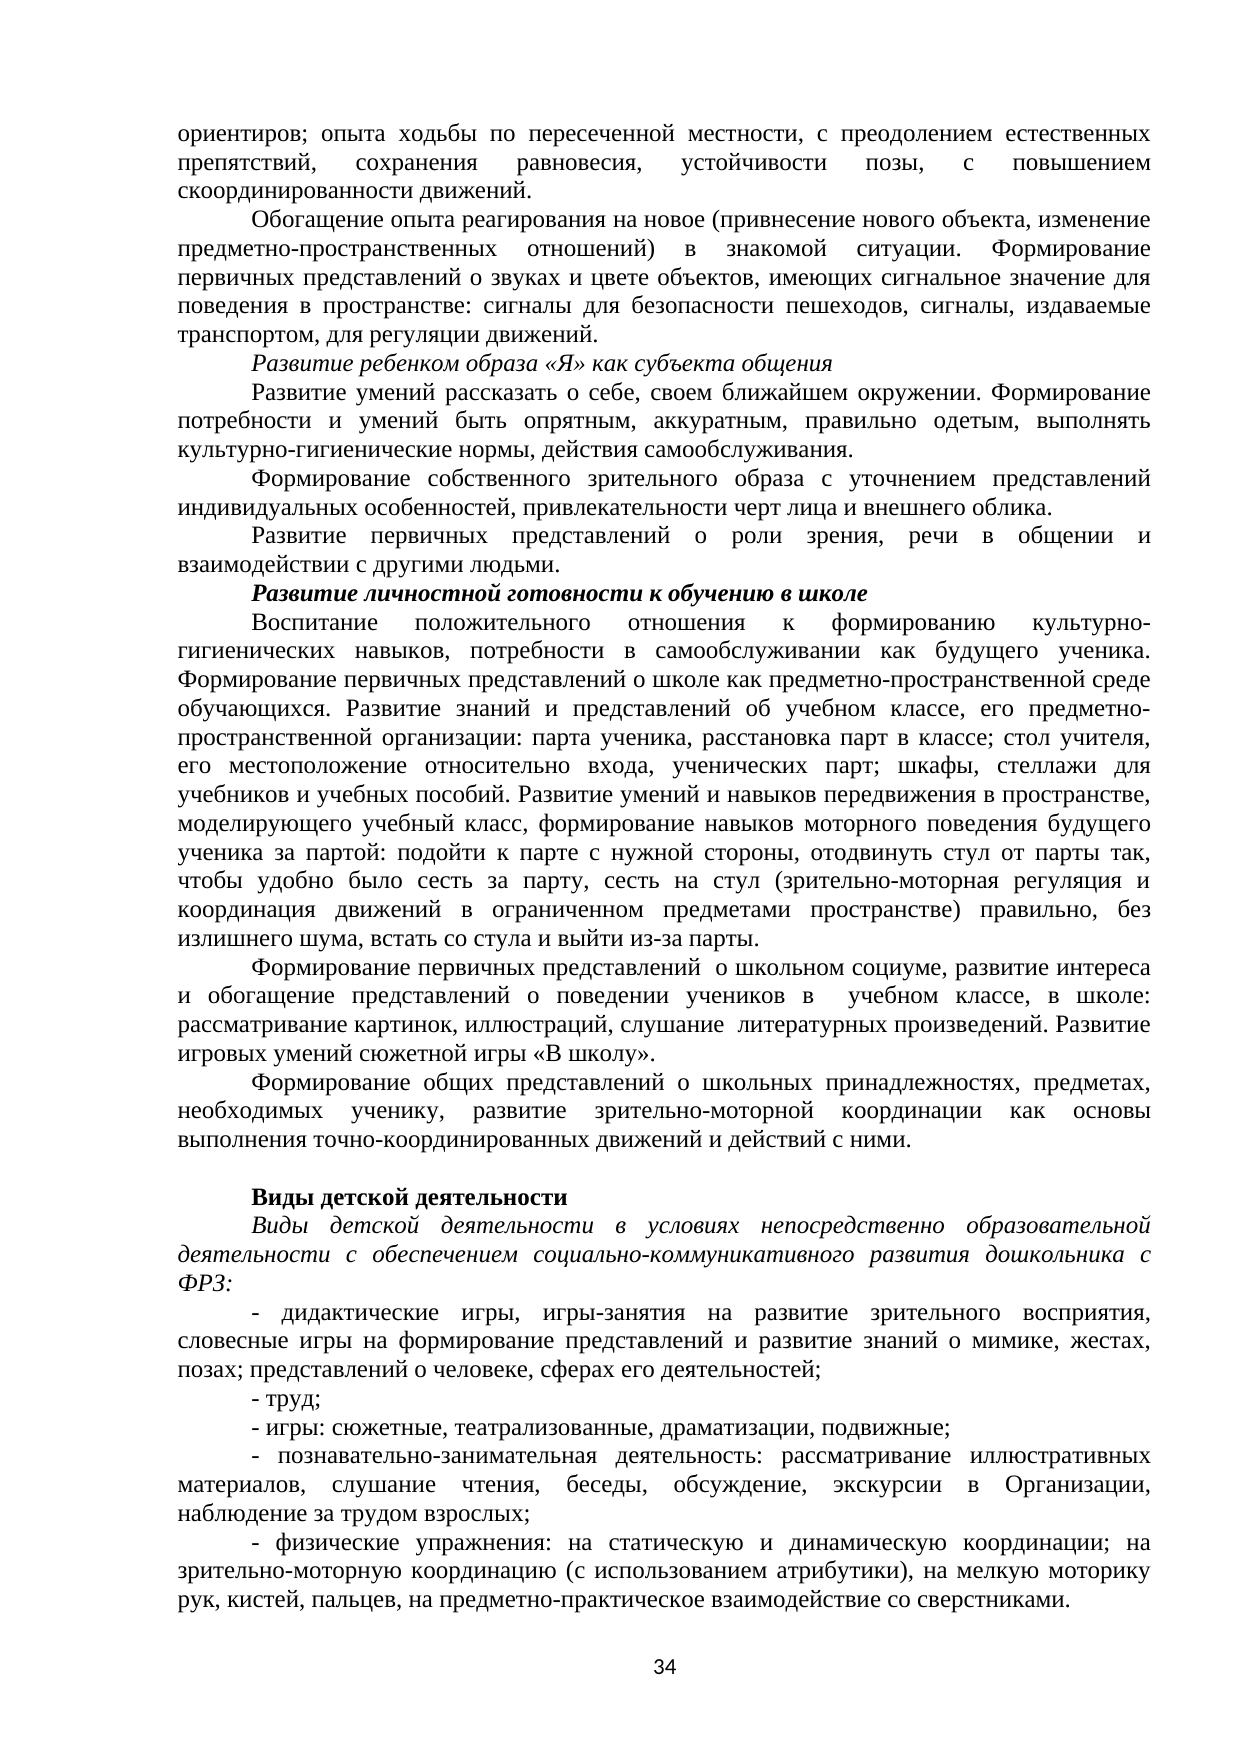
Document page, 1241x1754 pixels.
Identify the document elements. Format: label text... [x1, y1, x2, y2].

text - физические упражнения: на статическую и динамическую координации; на зрительно-моторную координацию (с использованием атрибутики), на мелкую моторику рук, кистей, пальцев, на предметно-практическое взаимодействие со сверстниками. [177, 1527, 1152, 1613]
text Формирование собственного зрительного образа с уточнением представлений индивидуальных особенностей, привлекательности черт лица и внешнего облика. [177, 463, 1152, 521]
text Развитие ребенком образа «Я» как субъекта общения [177, 348, 1152, 377]
text Формирование первичных представлений о школьном социуме, развитие интереса и обогащение представлений о поведении учеников в учебном классе, в школе: рассматривание картинок, иллюстраций, слушание литературных произведений. Развитие игровых умений сюжетной игры «В школу». [177, 952, 1152, 1067]
text - познавательно-занимательная деятельность: рассматривание иллюстративных материалов, слушание чтения, беседы, обсуждение, экскурсии в Организации, наблюдение за трудом взрослых; [177, 1441, 1152, 1527]
text Виды детской деятельности в условиях непосредственно образовательной деятельности с обеспечением социально-коммуникативного развития дошкольника с ФРЗ: [177, 1211, 1152, 1297]
text Развитие личностной готовности к обучению в школе [177, 578, 1152, 607]
text Формирование общих представлений о школьных принадлежностях, предметах, необходимых ученику, развитие зрительно-моторной координации как основы выполнения точно-координированных движений и действий с ними. [177, 1067, 1152, 1153]
text Воспитание положительного отношения к формированию культурно-гигиенических навыков, потребности в самообслуживании как будущего ученика. Формирование первичных представлений о школе как предметно-пространственной среде обучающихся. Развитие знаний и представлений об учебном классе, его предметно-пространственной организации: парта ученика, расстановка парт в классе; стол учителя, его местоположение относительно входа, ученических парт; шкафы, стеллажи для учебников и учебных пособий. Развитие умений и навыков передвижения в пространстве, моделирующего учебный класс, формирование навыков моторного поведения будущего ученика за партой: подойти к парте с нужной стороны, отодвинуть стул от парты так, чтобы удобно было сесть за парту, сесть на стул (зрительно-моторная регуляция и координация движений в ограниченном предметами пространстве) правильно, без излишнего шума, встать со стула и выйти из-за парты. [177, 607, 1152, 952]
text - дидактические игры, игры-занятия на развитие зрительного восприятия, словесные игры на формирование представлений и развитие знаний о мимике, жестах, позах; представлений о человеке, сферах его деятельностей; [177, 1297, 1152, 1383]
text Развитие первичных представлений о роли зрения, речи в общении и взаимодействии с другими людьми. [177, 521, 1152, 578]
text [177, 118, 1152, 204]
text - труд; [177, 1383, 1152, 1412]
text - игры: сюжетные, театрализованные, драматизации, подвижные; [177, 1412, 1152, 1441]
text Виды детской деятельности [177, 1182, 1152, 1211]
text Обогащение опыта реагирования на новое (привнесение нового объекта, изменение предметно-пространственных отношений) в знакомой ситуации. Формирование первичных представлений о звуках и цвете объектов, имеющих сигнальное значение для поведения в пространстве: сигналы для безопасности пешеходов, сигналы, издаваемые транспортом, для регуляции движений. [177, 204, 1152, 348]
text Развитие умений рассказать о себе, своем ближайшем окружении. Формирование потребности и умений быть опрятным, аккуратным, правильно одетым, выполнять культурно-гигиенические нормы, действия самообслуживания. [177, 377, 1152, 463]
